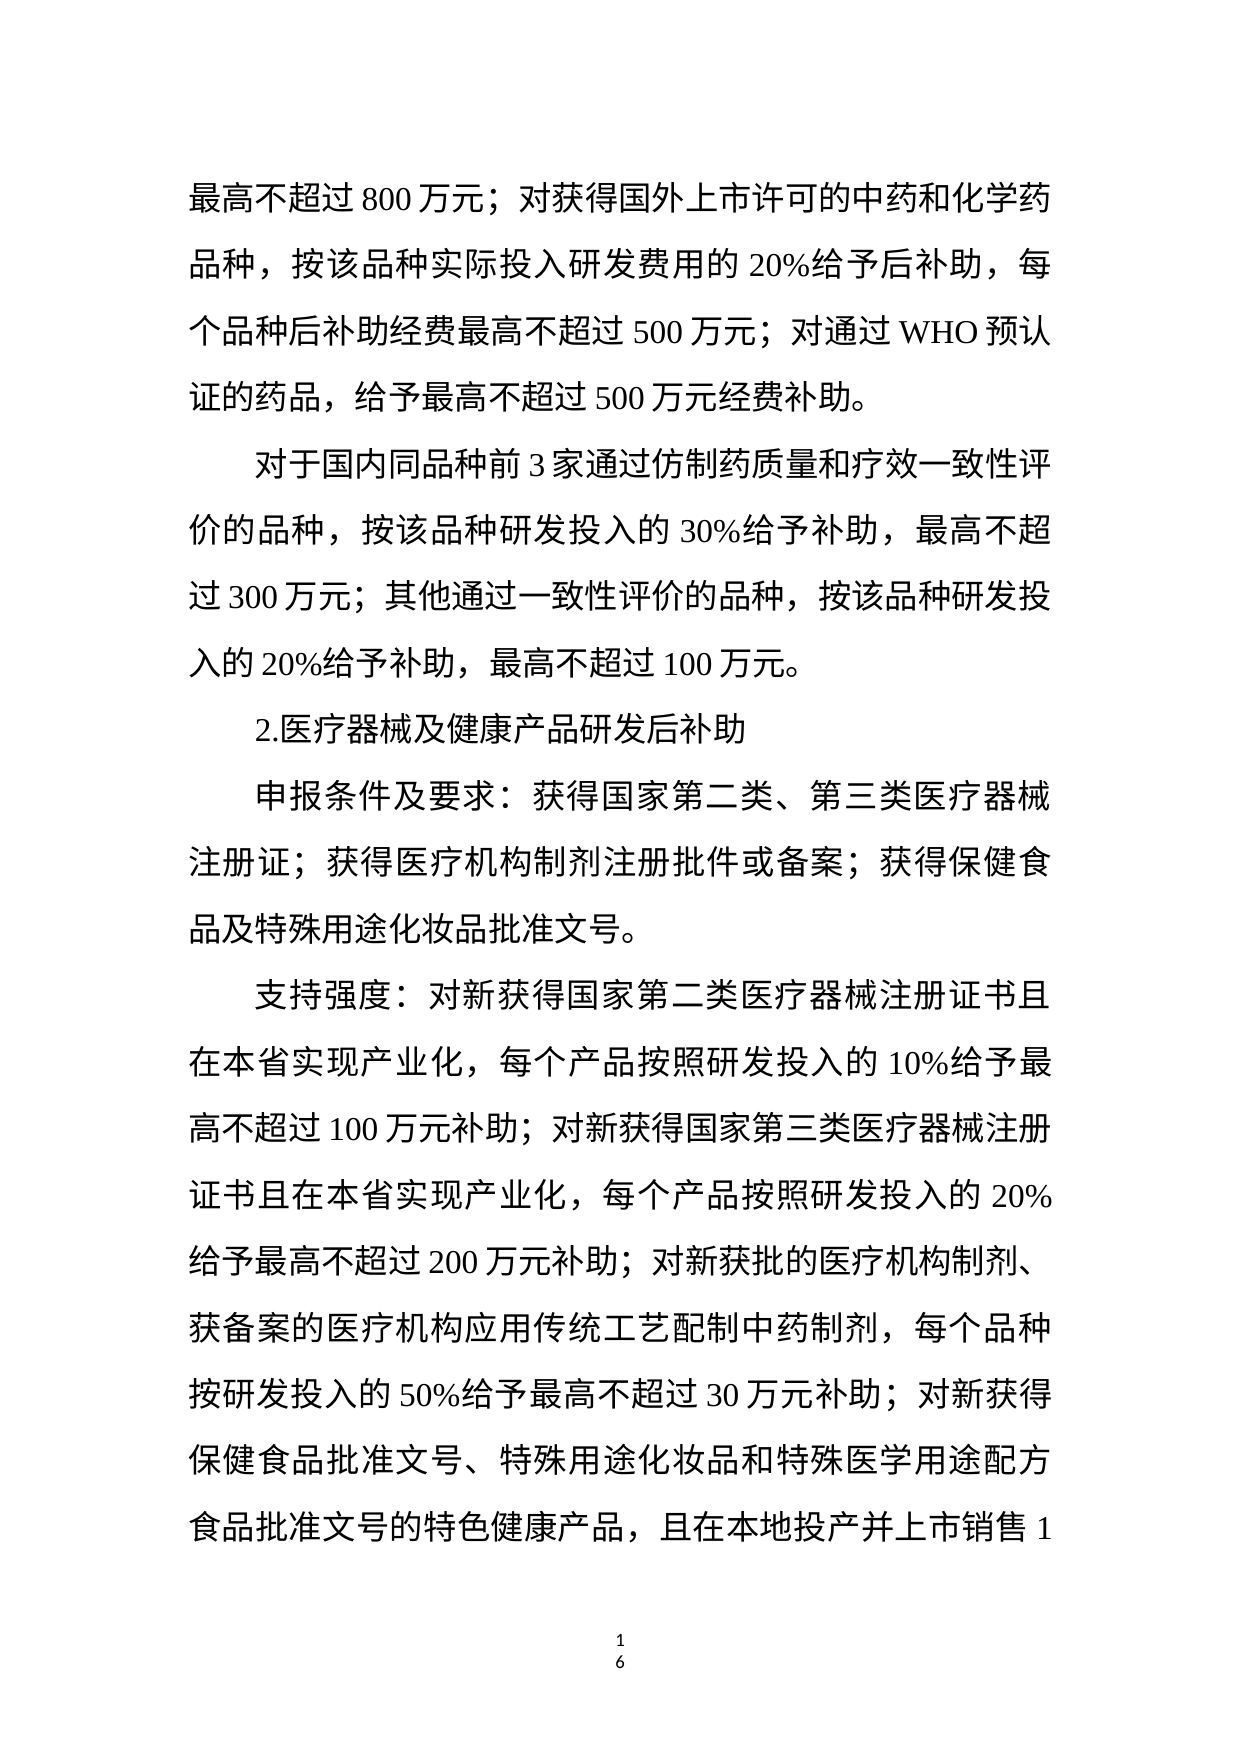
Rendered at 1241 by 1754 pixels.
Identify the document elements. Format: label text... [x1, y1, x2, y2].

text 申报条件及要求：获得国家第二类、第三类医疗器械注册证；获得医疗机构制剂注册批件或备案；获得保健食品及特殊用途化妆品批准文号。 [188, 761, 1052, 960]
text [188, 162, 1052, 428]
text 2.医疗器械及健康产品研发后补助 [188, 694, 1052, 761]
text 对于国内同品种前3家通过仿制药质量和疗效一致性评价的品种，按该品种研发投入的30%给予补助，最高不超过300万元；其他通过一致性评价的品种，按该品种研发投入的20%给予补助，最高不超过100万元。 [188, 428, 1052, 694]
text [188, 960, 1052, 1558]
